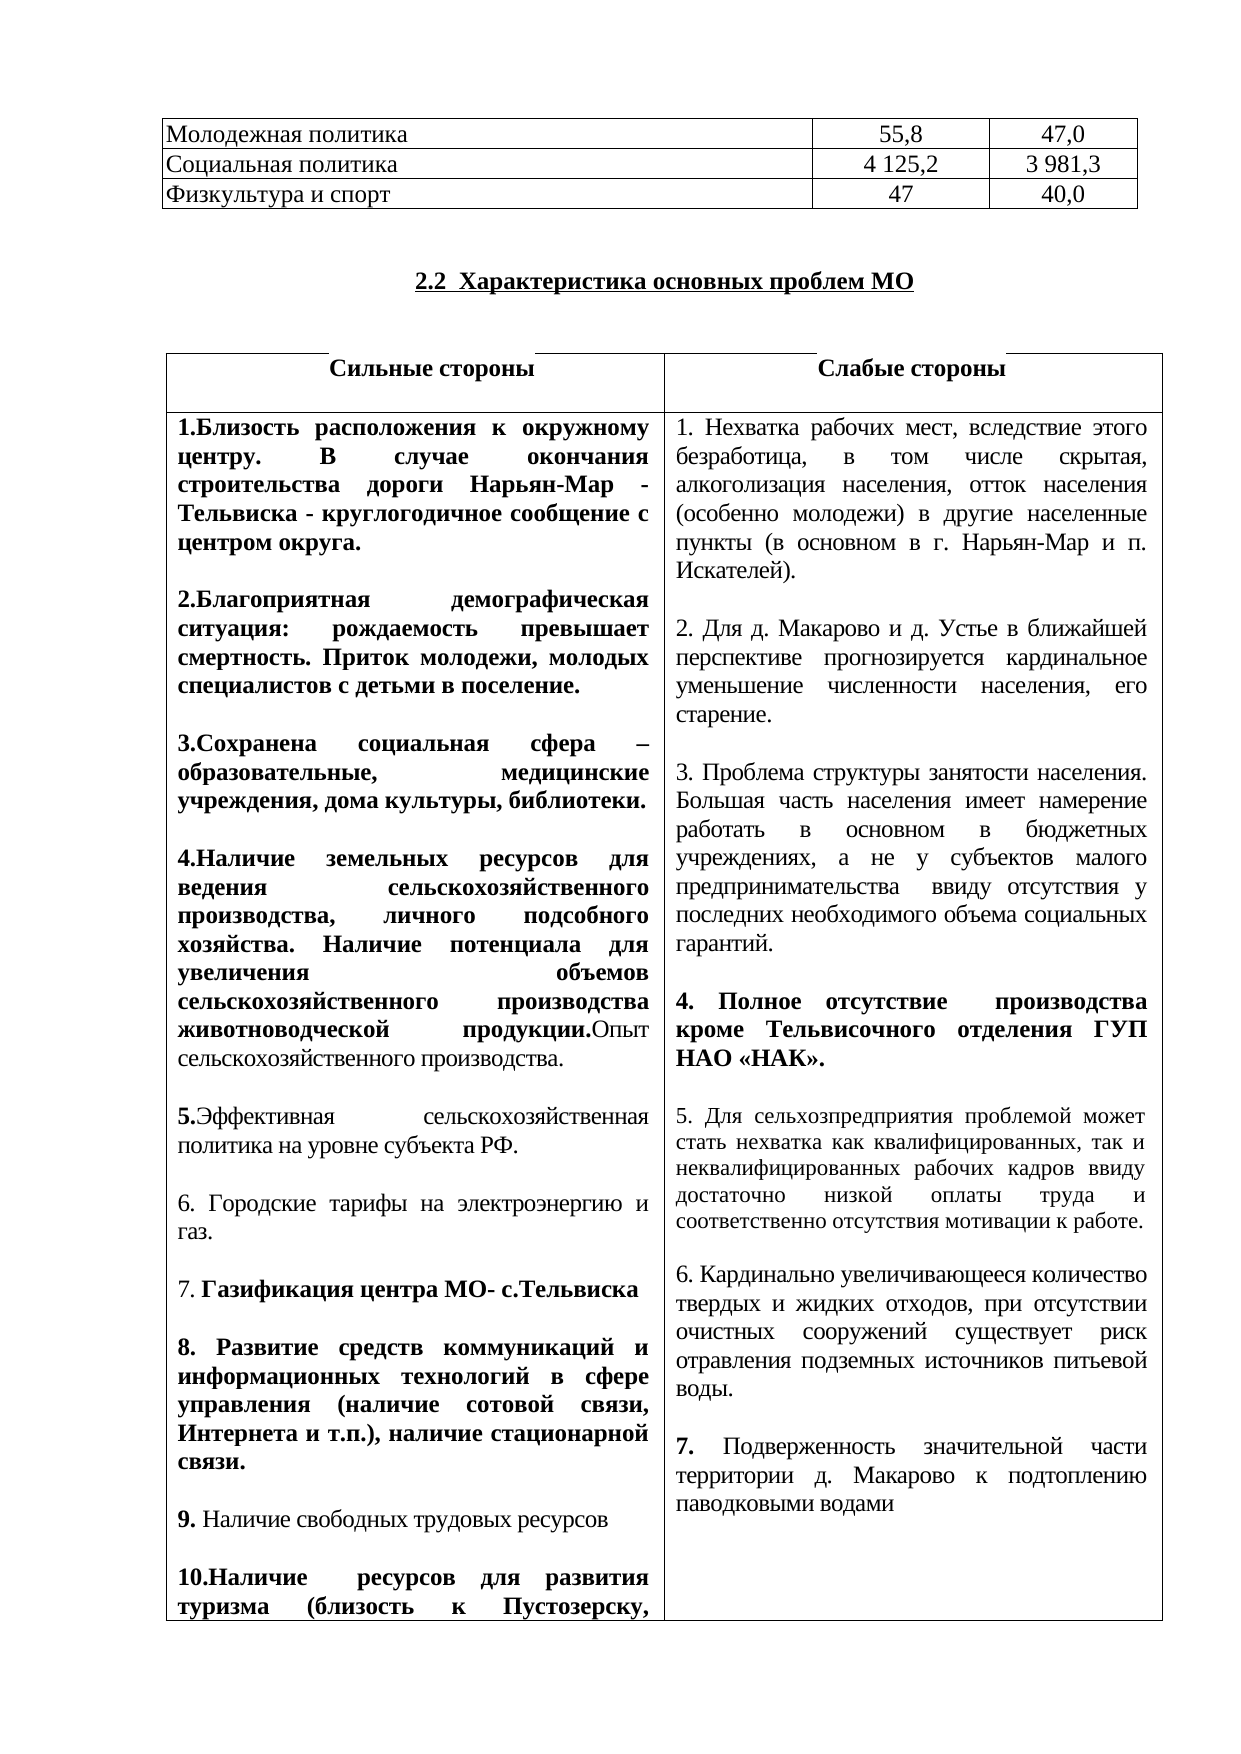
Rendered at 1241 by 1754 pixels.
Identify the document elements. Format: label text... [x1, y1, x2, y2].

text 2.2 Характеристика основных проблем МО [177, 266, 1152, 295]
table_cell 3 981,3 [990, 149, 1137, 178]
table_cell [665, 413, 1162, 1620]
table_header Сильные стороны [167, 354, 664, 412]
table_cell Социальная политика [163, 149, 812, 178]
table_header Слабые стороны [665, 354, 1162, 412]
table_cell 4 125,2 [813, 149, 989, 178]
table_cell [167, 413, 664, 1620]
table_cell Молодежная политика [163, 119, 812, 148]
table_cell 55,8 [813, 119, 989, 148]
table_cell 47,0 [990, 119, 1137, 148]
table_cell 40,0 [990, 179, 1137, 207]
table_cell 47 [813, 179, 989, 207]
table_cell Физкультура и спорт [163, 179, 812, 207]
